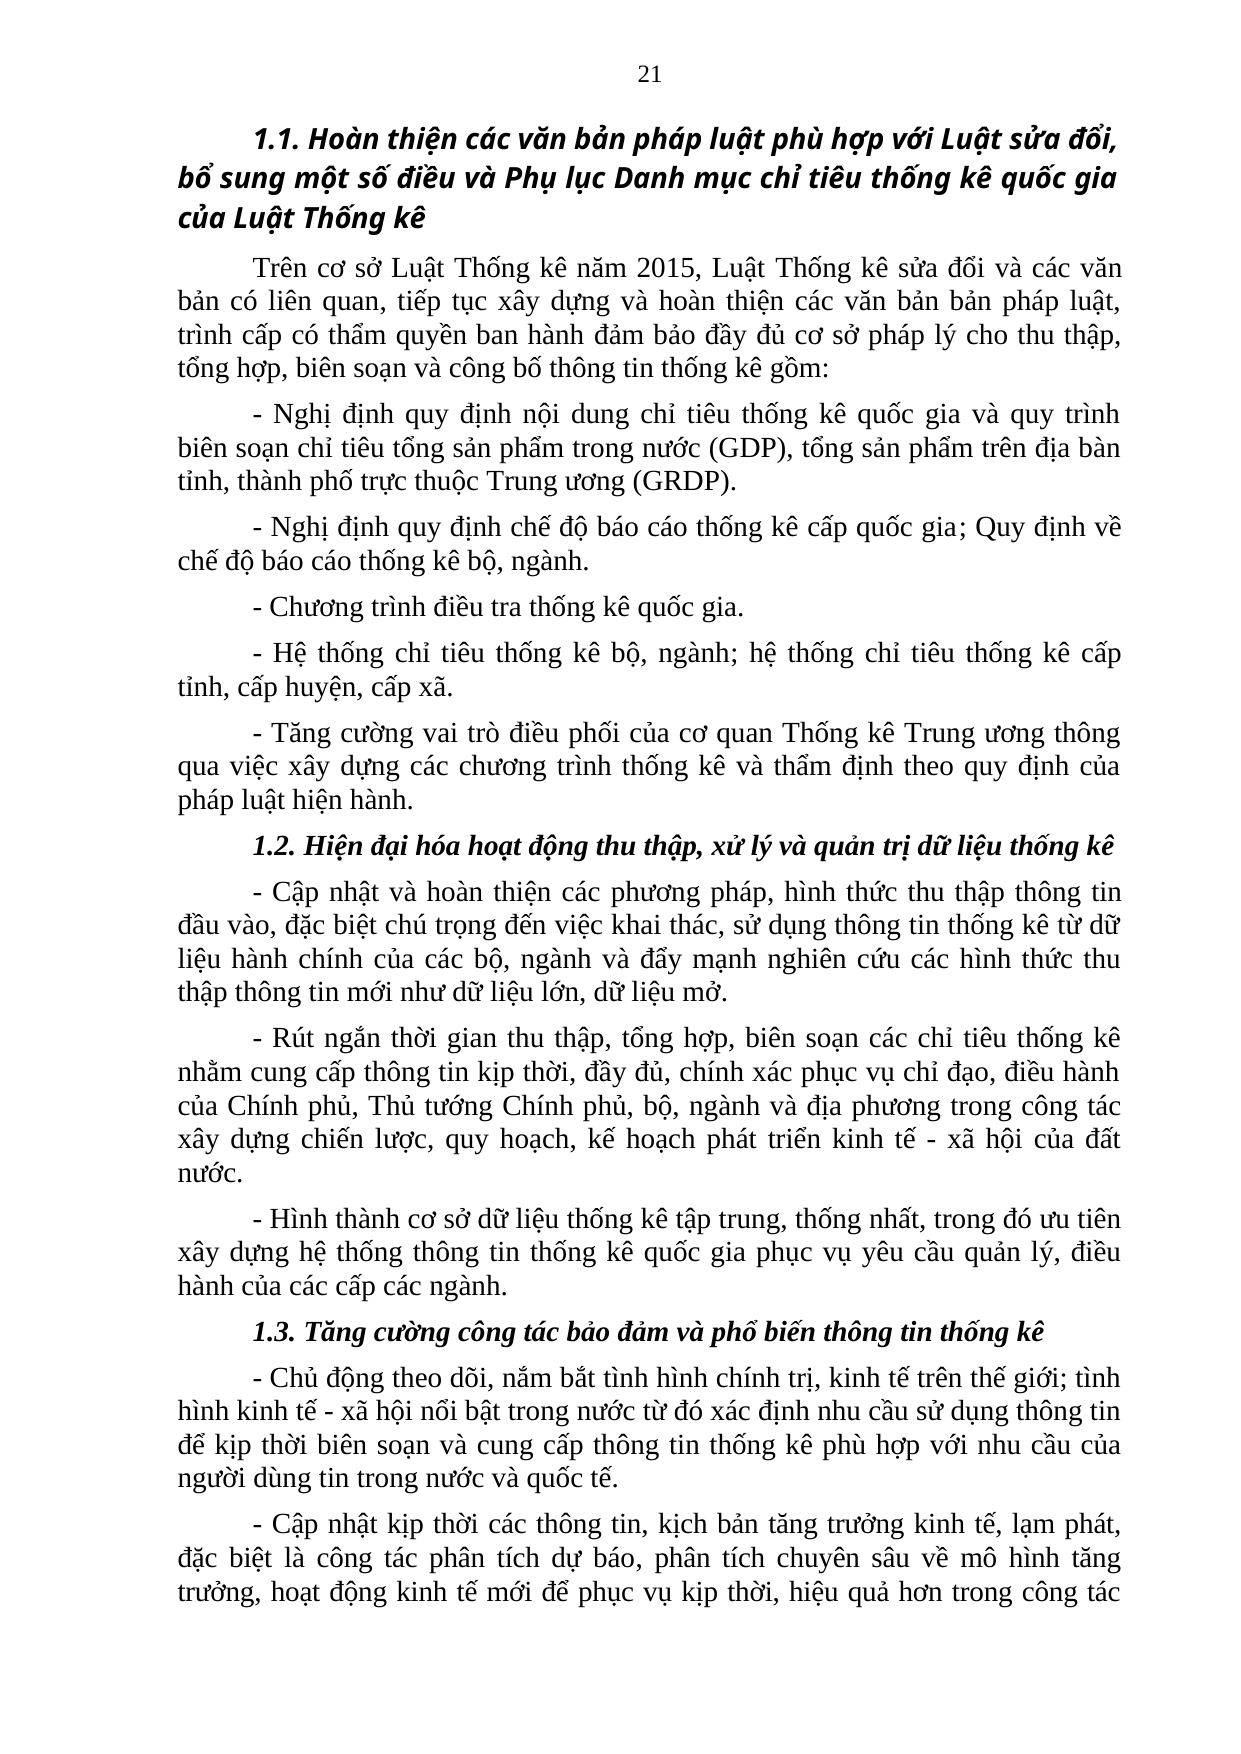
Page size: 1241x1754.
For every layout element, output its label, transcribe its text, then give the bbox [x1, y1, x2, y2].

text - Chương trình điều tra thống kê quốc gia. [177, 589, 1122, 623]
text - Nghị định quy định nội dung chỉ tiêu thống kê quốc gia và quy trình biên soạn chỉ tiêu tổng sản phẩm trong nước (GDP), tổng sản phẩm trên địa bàn tỉnh, thành phố trực thuộc Trung ương (GRDP). [177, 396, 1122, 497]
text - Chủ động theo dõi, nắm bắt tình hình chính trị, kinh tế trên thế giới; tình hình kinh tế - xã hội nổi bật trong nước từ đó xác định nhu cầu sử dụng thông tin để kịp thời biên soạn và cung cấp thông tin thống kê phù hợp với nhu cầu của người dùng tin trong nước và quốc tế. [177, 1360, 1122, 1494]
text - Tăng cường vai trò điều phối của cơ quan Thống kê Trung ương thông qua việc xây dựng các chương trình thống kê và thẩm định theo quy định của pháp luật hiện hành. [177, 715, 1122, 815]
text - Hình thành cơ sở dữ liệu thống kê tập trung, thống nhất, trong đó ưu tiên xây dựng hệ thống thông tin thống kê quốc gia phục vụ yêu cầu quản lý, điều hành của các cấp các ngành. [177, 1201, 1122, 1301]
text - Nghị định quy định chế độ báo cáo thống kê cấp quốc gia; Quy định về chế độ báo cáo thống kê bộ, ngành. [177, 509, 1122, 577]
text 1.2. Hiện đại hóa hoạt động thu thập, xử lý và quản trị dữ liệu thống kê [177, 828, 1122, 861]
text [177, 1507, 1122, 1607]
text - Rút ngắn thời gian thu thập, tổng hợp, biên soạn các chỉ tiêu thống kê nhằm cung cấp thông tin kịp thời, đầy đủ, chính xác phục vụ chỉ đạo, điều hành của Chính phủ, Thủ tướng Chính phủ, bộ, ngành và địa phương trong công tác xây dựng chiến lược, quy hoạch, kế hoạch phát triển kinh tế - xã hội của đất nước. [177, 1021, 1122, 1188]
text - Hệ thống chỉ tiêu thống kê bộ, ngành; hệ thống chỉ tiêu thống kê cấp tỉnh, cấp huyện, cấp xã. [177, 635, 1122, 702]
text Trên cơ sở Luật Thống kê năm 2015, Luật Thống kê sửa đổi và các văn bản có liên quan, tiếp tục xây dựng và hoàn thiện các văn bản bản pháp luật, trình cấp có thẩm quyền ban hành đảm bảo đầy đủ cơ sở pháp lý cho thu thập, tổng hợp, biên soạn và công bố thông tin thống kê gồm: [177, 250, 1122, 384]
text 1.3. Tăng cường công tác bảo đảm và phổ biến thông tin thống kê [177, 1314, 1122, 1347]
text 1.1. Hoàn thiện các văn bản pháp luật phù hợp với Luật sửa đổi, bổ sung một số điều và Phụ lục Danh mục chỉ tiêu thống kê quốc gia của Luật Thống kê [177, 118, 1122, 237]
text - Cập nhật và hoàn thiện các phương pháp, hình thức thu thập thông tin đầu vào, đặc biệt chú trọng đến việc khai thác, sử dụng thông tin thống kê từ dữ liệu hành chính của các bộ, ngành và đẩy mạnh nghiên cứu các hình thức thu thập thông tin mới như dữ liệu lớn, dữ liệu mở. [177, 874, 1122, 1008]
